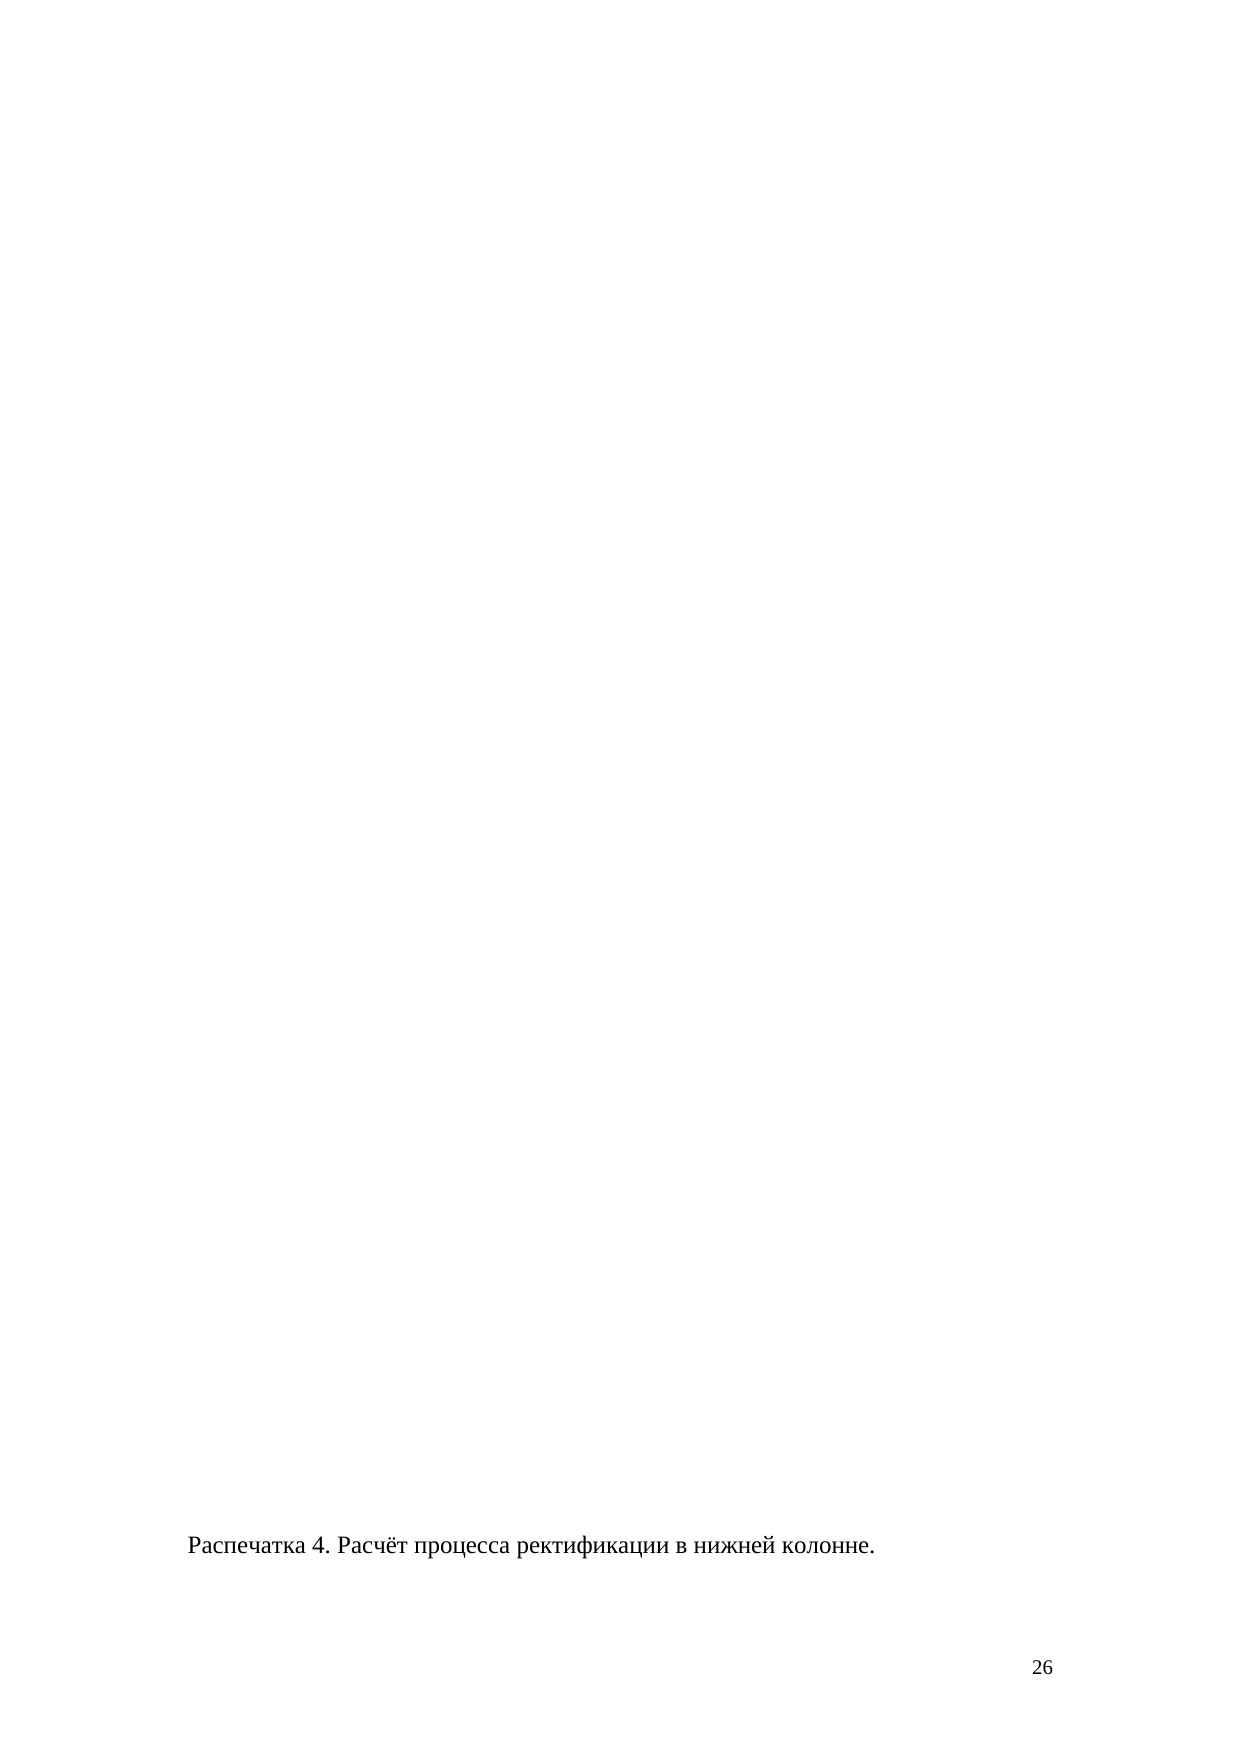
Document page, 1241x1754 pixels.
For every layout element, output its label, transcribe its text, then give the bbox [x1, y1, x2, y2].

text Распечатка 4. Расчёт процесса ректификации в нижней колонне. [187, 1530, 1053, 1559]
